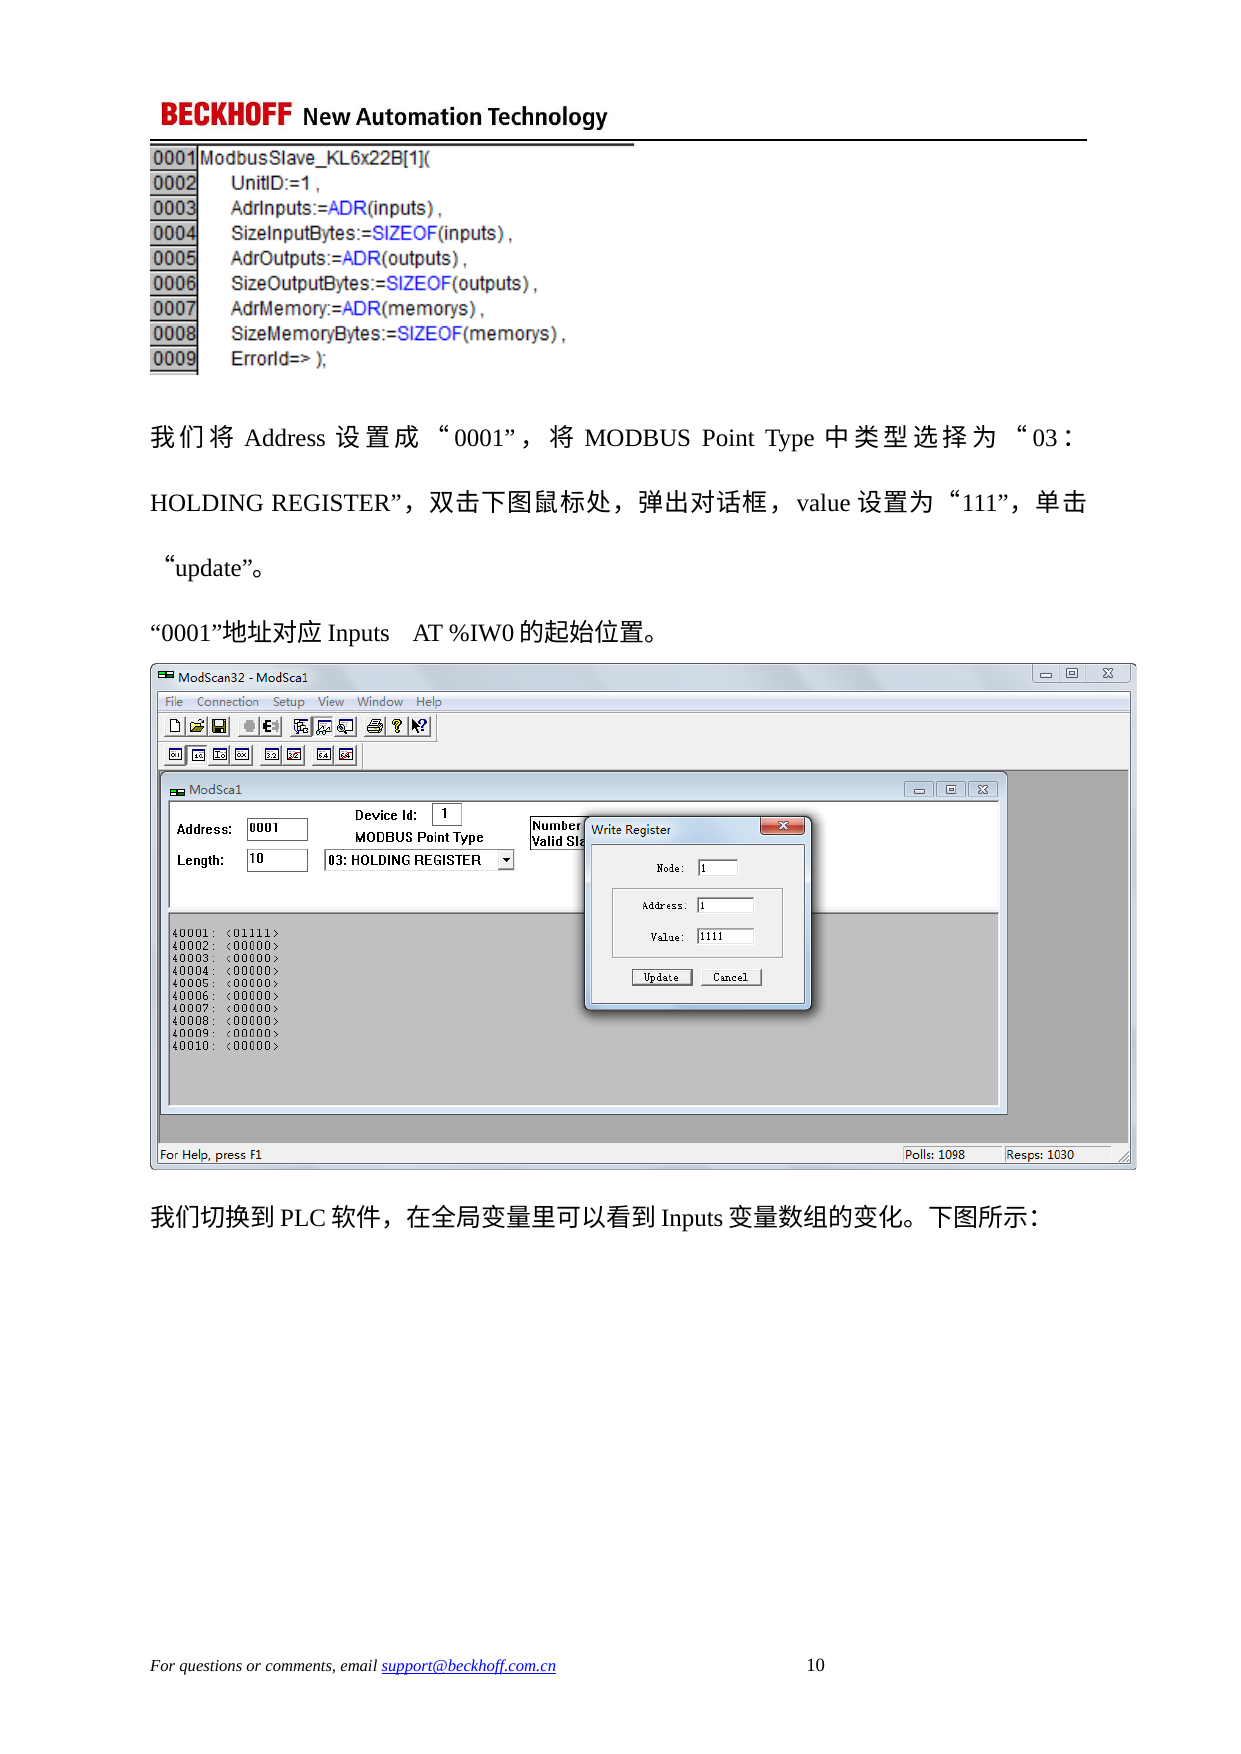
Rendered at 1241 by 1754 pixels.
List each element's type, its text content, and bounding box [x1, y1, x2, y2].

text 我们将Address设置成“0001”，将MODBUS Point Type中类型选择为“03：HOLDING REGISTER”，双击下图鼠标处，弹出对话框，value设置为“111”，单击“update”。 [150, 403, 1087, 598]
text 我们切换到PLC软件，在全局变量里可以看到Inputs变量数组的变化。下图所示： [150, 1183, 1087, 1248]
picture [150, 89, 619, 139]
picture [150, 143, 635, 375]
picture [150, 663, 1137, 1170]
text “0001”地址对应Inputs AT %IW0的起始位置。 [150, 598, 1087, 663]
